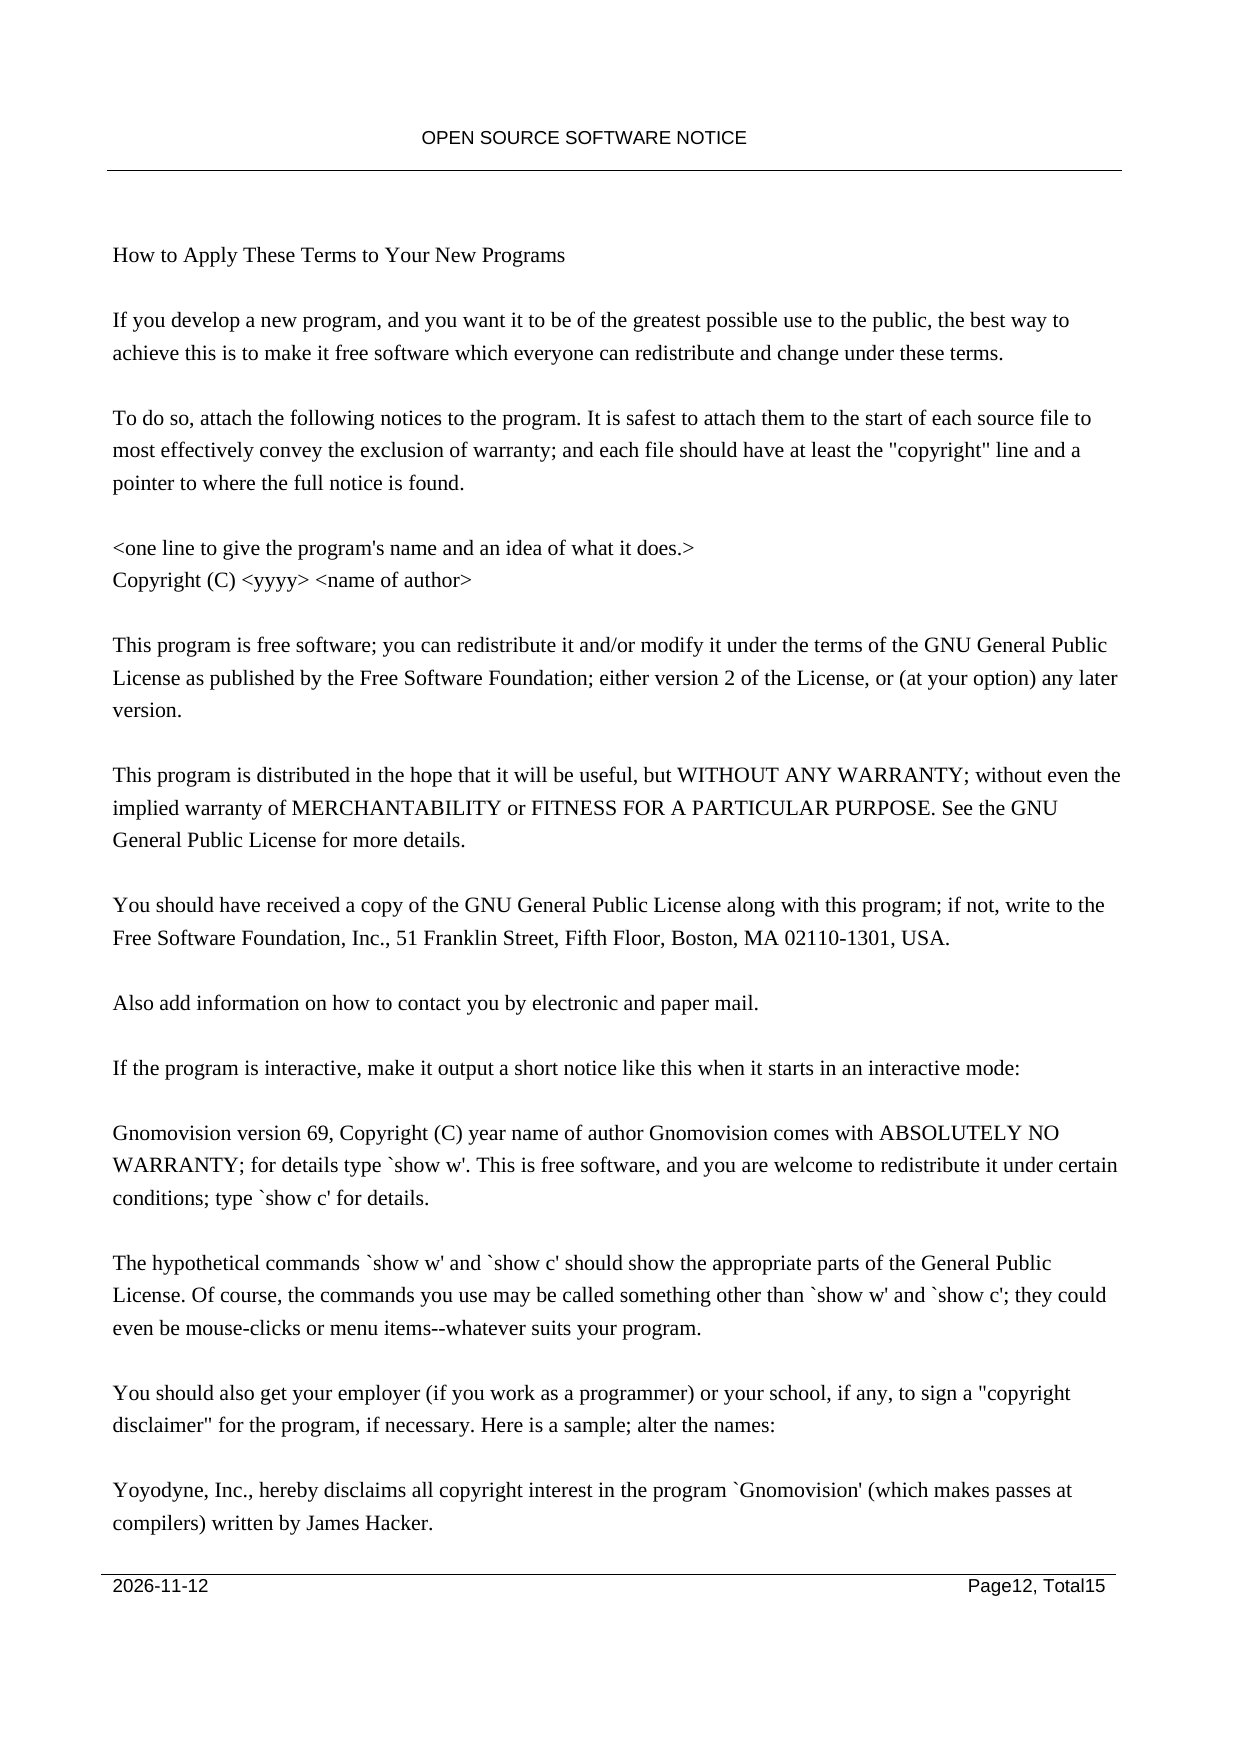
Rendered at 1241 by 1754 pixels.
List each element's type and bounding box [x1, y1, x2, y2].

text [112, 206, 1128, 1539]
